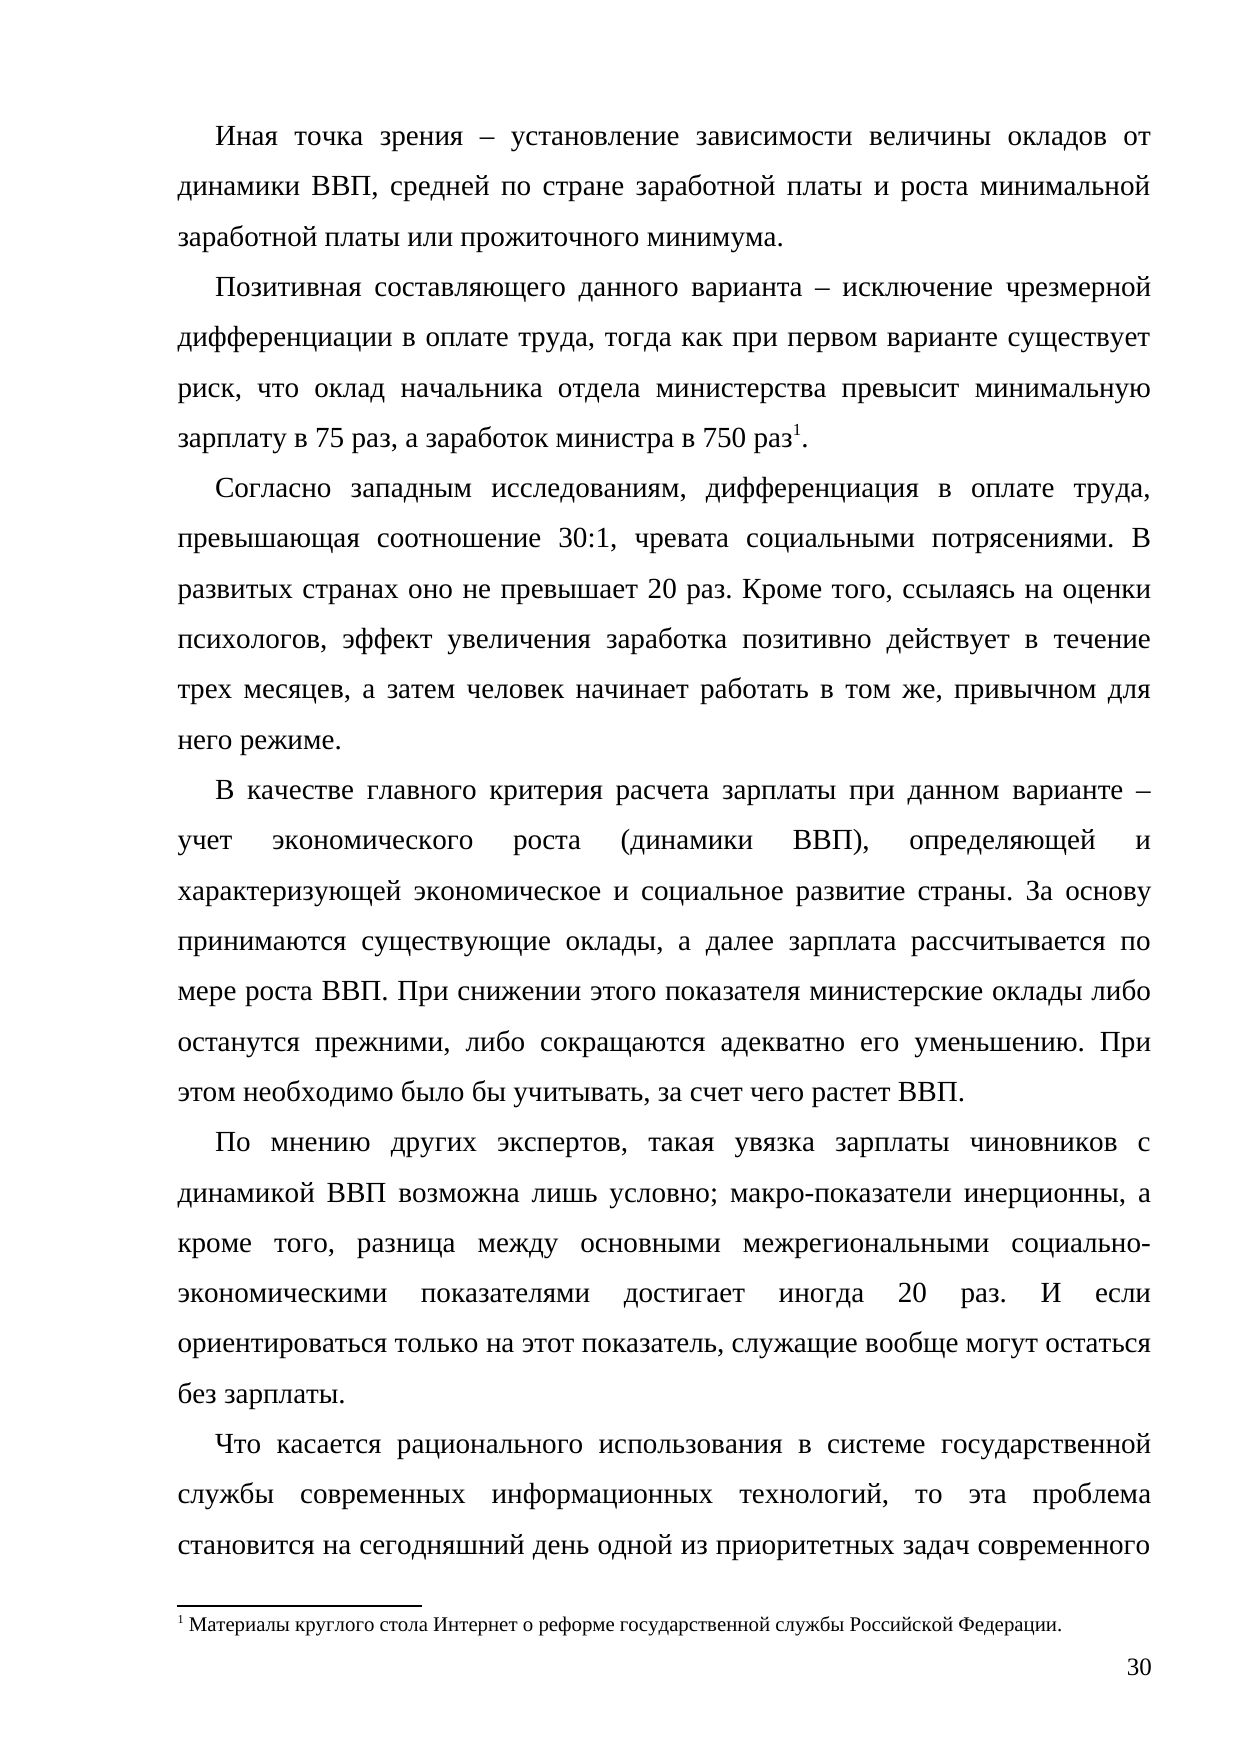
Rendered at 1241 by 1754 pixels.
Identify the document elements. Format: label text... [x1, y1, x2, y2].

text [177, 1426, 1152, 1560]
text Иная точка зрения – установление зависимости величины окладов от динамики ВВП, средней по стране заработной платы и роста минимальной заработной платы или прожиточного минимума. [177, 118, 1152, 252]
text В качестве главного критерия расчета зарплаты при данном варианте – учет экономического роста (динамики ВВП), определяющей и характеризующей экономическое и социальное развитие страны. За основу принимаются существующие оклады, а далее зарплата рассчитывается по мере роста ВВП. При снижении этого показателя министерские оклады либо останутся прежними, либо сокращаются адекватно его уменьшению. При этом необходимо было бы учитывать, за счет чего растет ВВП. [177, 772, 1152, 1108]
text По мнению других экспертов, такая увязка зарплаты чиновников с динамикой ВВП возможна лишь условно; макро-показатели инерционны, а кроме того, разница между основными межрегиональными социально-экономическими показателями достигает иногда 20 раз. И если ориентироваться только на этот показатель, служащие вообще могут остаться без зарплаты. [177, 1124, 1152, 1409]
text Согласно западным исследованиям, дифференциация в оплате труда, превышающая соотношение 30:1, чревата социальными потрясениями. В развитых странах оно не превышает 20 раз. Кроме того, ссылаясь на оценки психологов, эффект увеличения заработка позитивно действует в течение трех месяцев, а затем человек начинает работать в том же, привычном для него режиме. [177, 470, 1152, 755]
text Позитивная составляющего данного варианта – исключение чрезмерной дифференциации в оплате труда, тогда как при первом варианте существует риск, что оклад начальника отдела министерства превысит минимальную зарплату в 75 раз, а заработок министра в 750 раз. [177, 269, 1152, 453]
